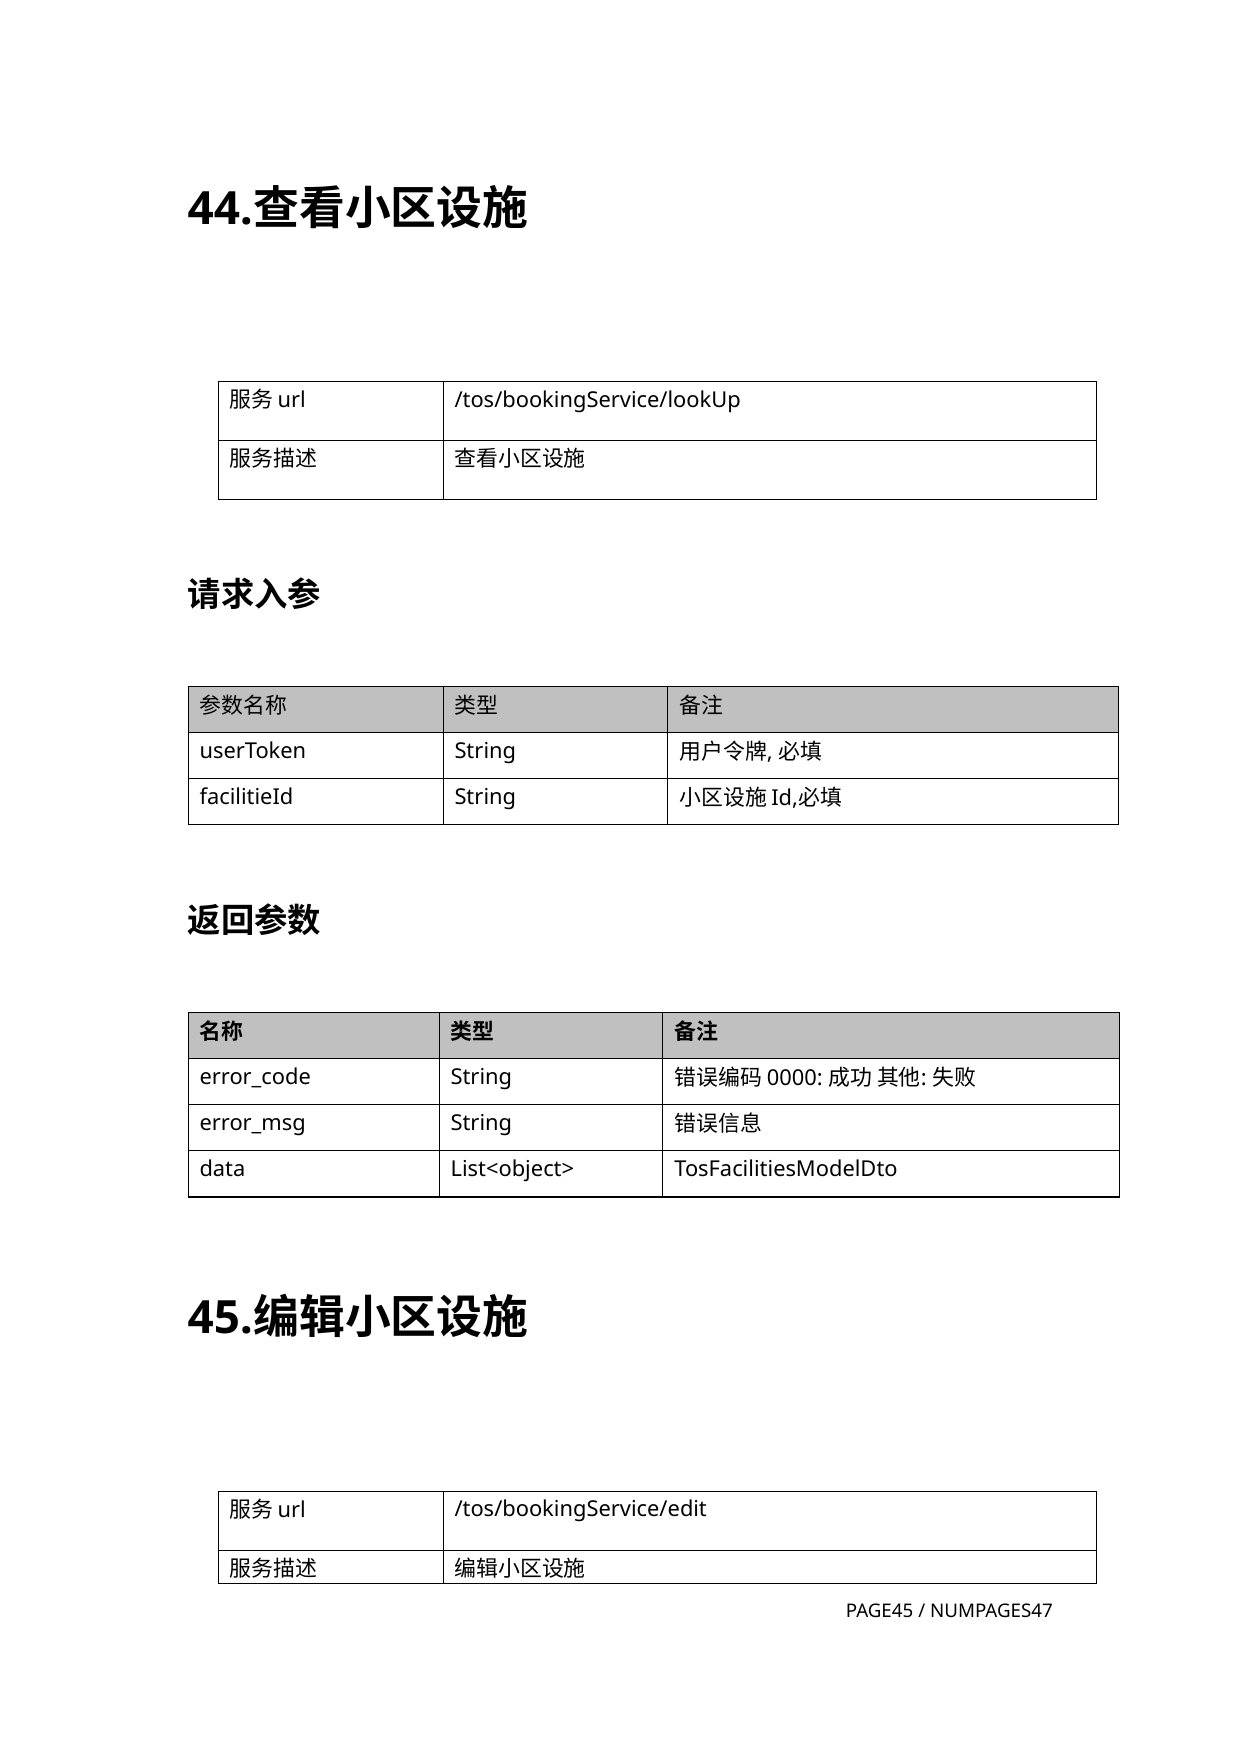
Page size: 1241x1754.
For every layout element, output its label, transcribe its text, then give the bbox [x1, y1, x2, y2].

subtitle 请求入参 [187, 559, 1053, 624]
table_header 备注 [663, 1013, 1119, 1058]
table_cell String [444, 779, 667, 824]
table_cell 编辑小区设施 [444, 1551, 1096, 1583]
subtitle 45.编辑小区设施 [187, 1265, 1053, 1363]
table_cell error_code [189, 1059, 439, 1104]
table_cell String [440, 1059, 662, 1104]
table_cell facilitieId [189, 779, 443, 824]
table_cell error_msg [189, 1105, 439, 1150]
table_cell 服务描述 [219, 1551, 443, 1583]
table_cell 错误编码 0000: 成功 其他: 失败 [663, 1059, 1119, 1104]
table_cell 服务描述 [219, 441, 443, 498]
table_cell String [440, 1105, 662, 1150]
table_cell 用户令牌, 必填 [668, 733, 1118, 778]
table_cell TosFacilitiesModelDto [663, 1151, 1119, 1196]
table_header /tos/bookingService/edit [444, 1492, 1096, 1549]
table_header 备注 [668, 687, 1118, 732]
table_header 服务url [219, 382, 443, 440]
table_cell 查看小区设施 [444, 441, 1096, 498]
table_cell data [189, 1151, 439, 1196]
table_cell 小区设施Id,必填 [668, 779, 1118, 824]
table_cell userToken [189, 733, 443, 778]
table_header 名称 [189, 1013, 439, 1058]
table_header 服务url [219, 1492, 443, 1549]
table_cell String [444, 733, 667, 778]
table_cell List<object> [440, 1151, 662, 1196]
table_header 类型 [444, 687, 667, 732]
table_header 参数名称 [189, 687, 443, 732]
subtitle 返回参数 [187, 885, 1053, 950]
table_header 类型 [440, 1013, 662, 1058]
table_header /tos/bookingService/lookUp [444, 382, 1096, 440]
table_cell 错误信息 [663, 1105, 1119, 1150]
subtitle 44.查看小区设施 [187, 156, 1053, 253]
